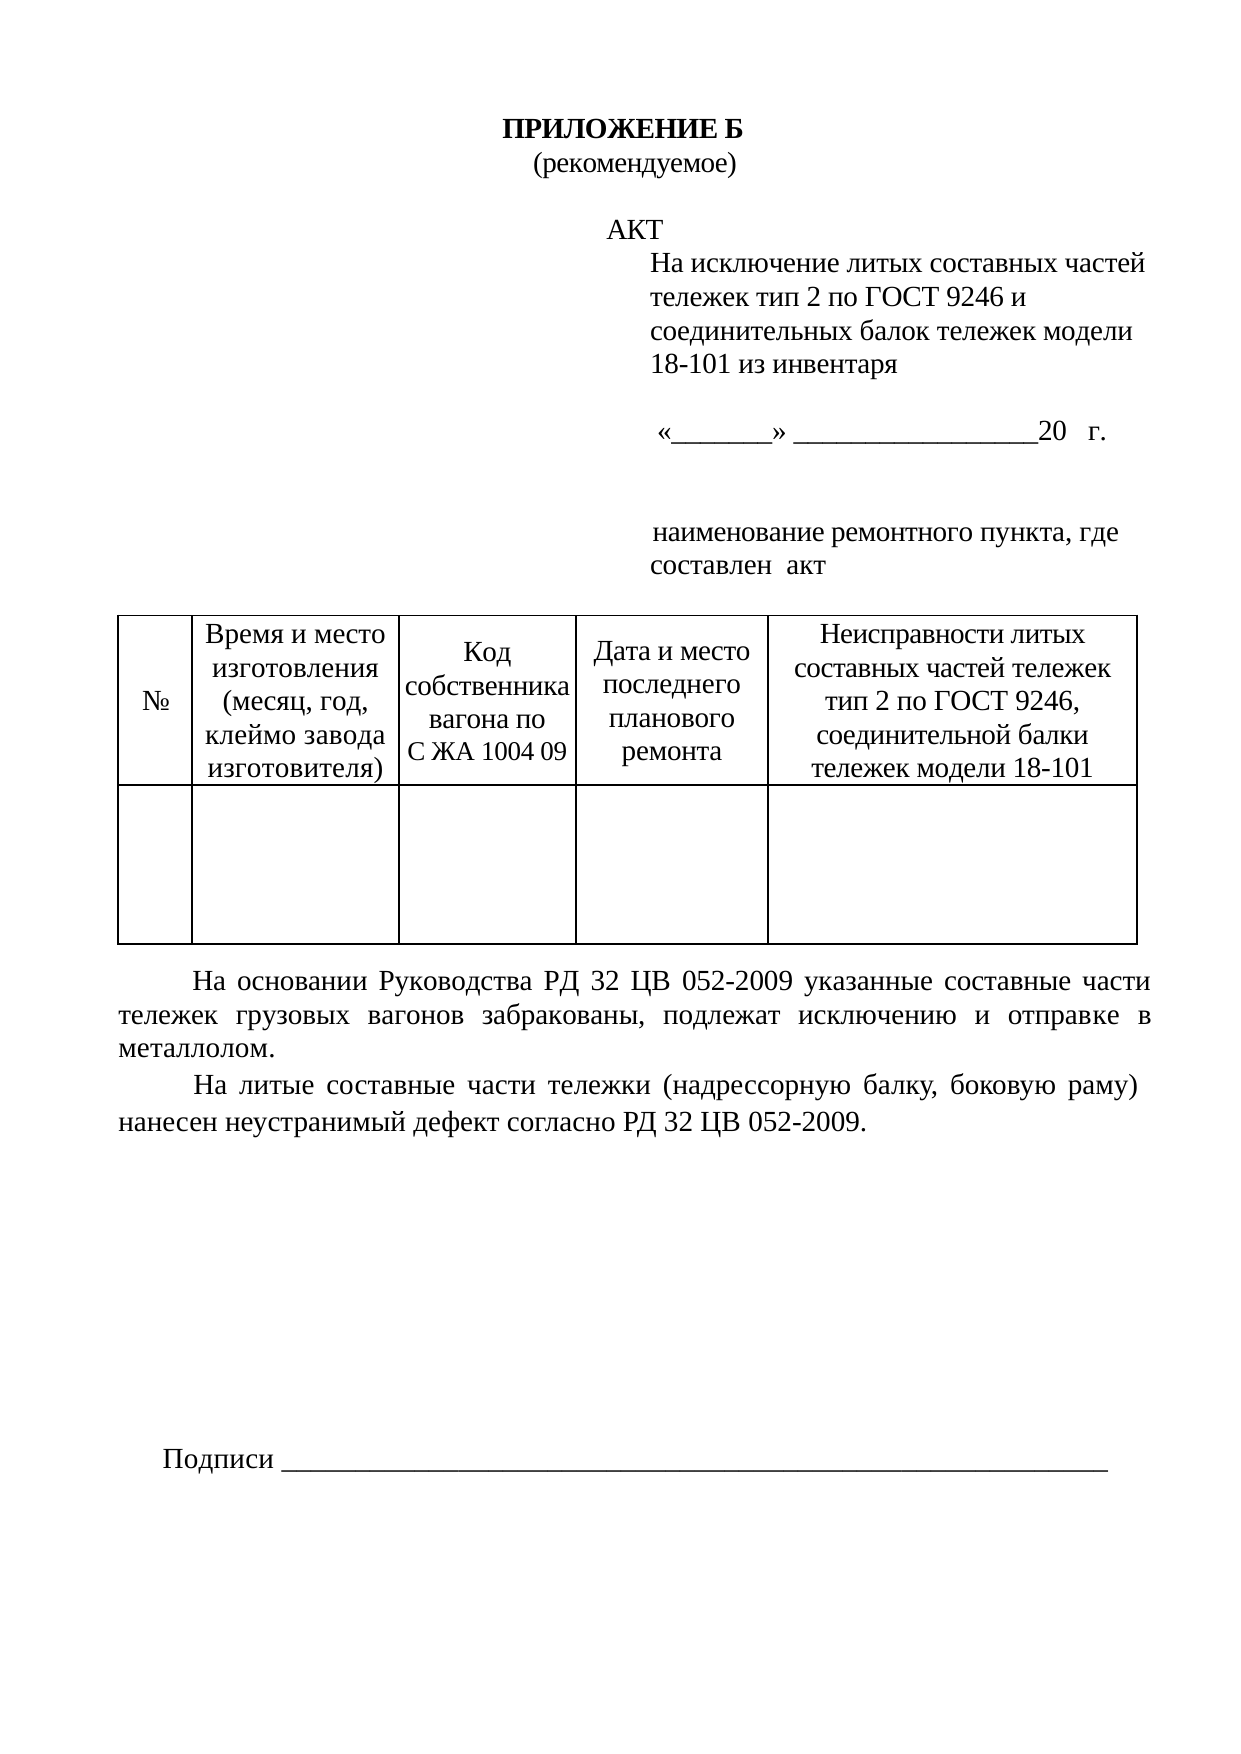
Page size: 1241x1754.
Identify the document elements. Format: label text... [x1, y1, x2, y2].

text На основании Руководства РД 32 ЦВ 052-2009 указанные составные части тележек грузовых вагонов забракованы, подлежат исключению и отправке в металлолом. [118, 963, 1152, 1064]
text ПРИЛОЖЕНИЕ Б [118, 111, 1152, 145]
table_header Дата и место последнего планового ремонта [577, 616, 767, 784]
text «_______» _________________20 г. [650, 413, 1150, 447]
text АКТ [118, 212, 1152, 246]
table_header № [119, 616, 191, 784]
text наименование ремонтного пункта, где составлен акт [650, 514, 1152, 581]
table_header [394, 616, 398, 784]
table_header Код собственника вагона по С ЖА 1004 09 [400, 616, 575, 784]
text Подписи ________________________________________________________ [118, 1441, 1152, 1474]
text На исключение литых составных частей тележек тип 2 по ГОСТ 9246 и соединительных балок тележек модели 18-101 из инвентаря [650, 246, 1150, 380]
table_cell [394, 786, 398, 943]
text На литые составные части тележки (надрессорную балку, боковую раму) нанесен неустранимый дефект согласно РД 32 ЦВ 052-2009. [118, 1064, 1139, 1139]
text (рекомендуемое) [118, 145, 1152, 178]
